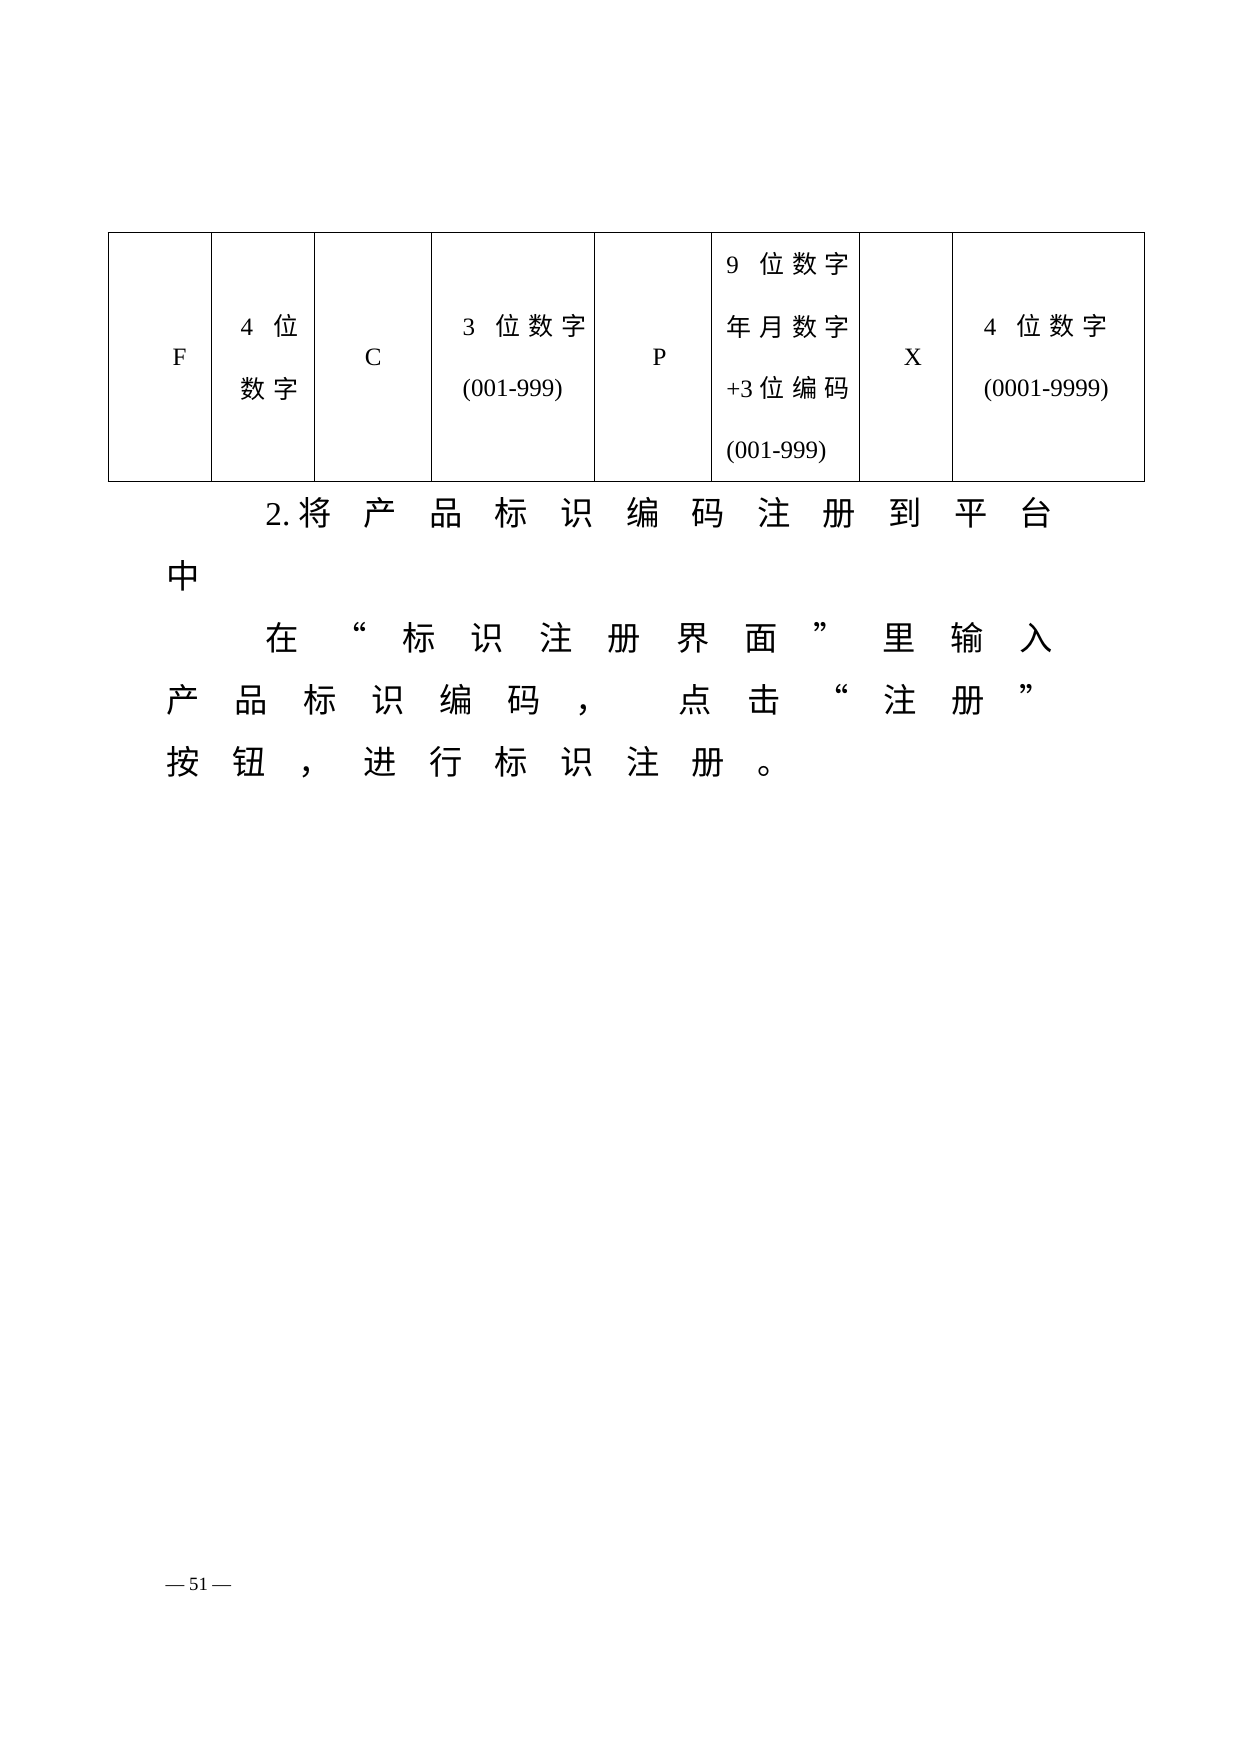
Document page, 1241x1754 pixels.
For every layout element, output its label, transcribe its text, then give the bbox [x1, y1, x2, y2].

table_cell 4位数字 [212, 233, 314, 481]
table_cell 4位数字 (0001-9999) [953, 233, 1144, 481]
text 在“标识注册界面”里输入产品标识编码， 点击“注册”按钮，进行标识注册。 [167, 605, 1085, 791]
table_cell 3位数字 (001-999) [432, 233, 594, 481]
table_cell F [109, 233, 211, 481]
text 2.将产品标识编码注册到平台中 [167, 482, 1085, 605]
table_cell P [595, 233, 711, 481]
table_cell X [860, 233, 952, 481]
table_cell 9位数字 年月数字+3位编码 (001-999) [712, 233, 859, 481]
table_cell C [315, 233, 431, 481]
